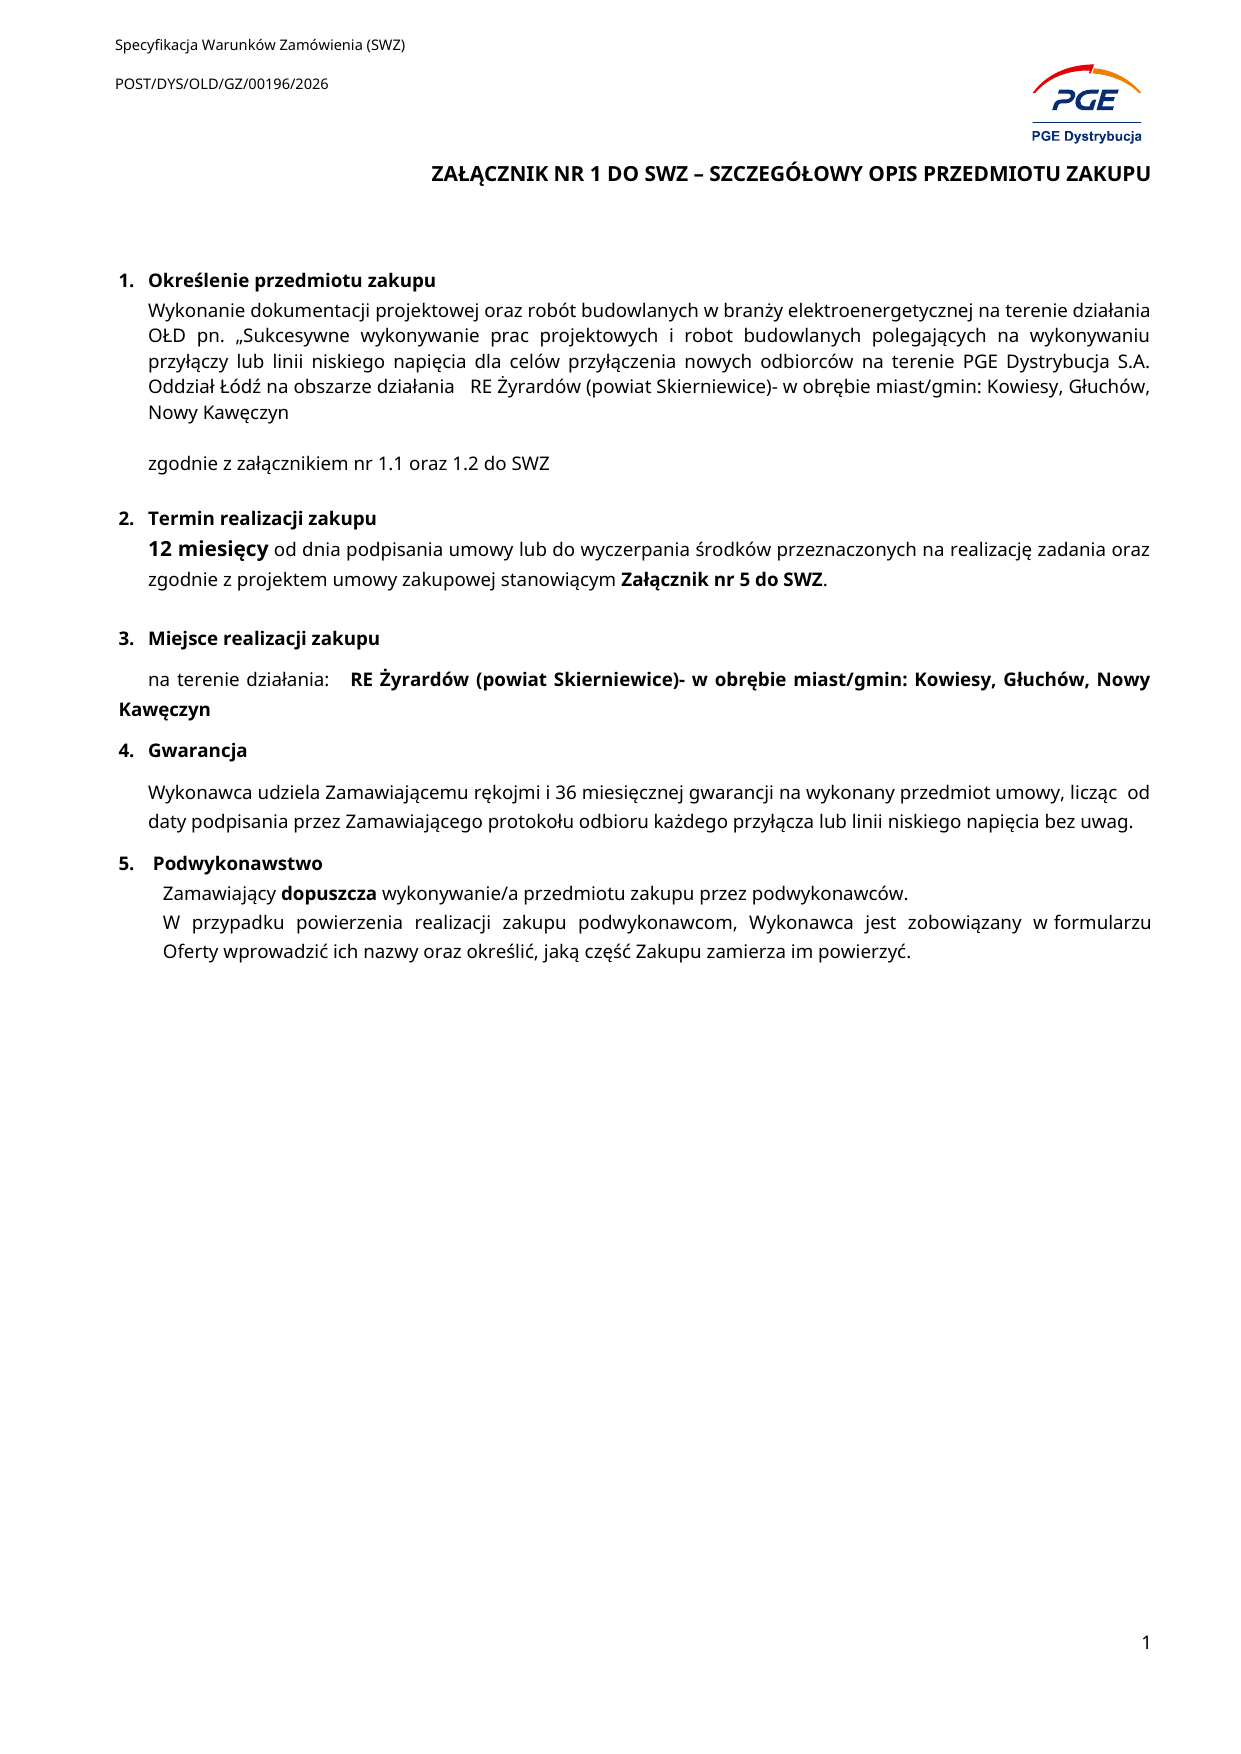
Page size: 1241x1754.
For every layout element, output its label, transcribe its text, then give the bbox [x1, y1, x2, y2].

text Wykonawca udziela Zamawiającemu rękojmi i 36 miesięcznej gwarancji na wykonany przedmiot umowy, licząc od daty podpisania przez Zamawiającego protokołu odbioru każdego przyłącza lub linii niskiego napięcia bez uwag. [148, 779, 1152, 834]
list Podwykonawstwo [118, 851, 1152, 876]
list 12 miesięcy od dnia podpisania umowy lub do wyczerpania środków przeznaczonych na realizację zadania oraz zgodnie z projektem umowy zakupowej stanowiącym Załącznik nr 5 do SWZ. [148, 534, 1152, 592]
text na terenie działania: RE Żyrardów (powiat Skierniewice)- w obrębie miast/gmin: Kowiesy, Głuchów, Nowy Kawęczyn [118, 667, 1152, 721]
list Gwarancja [118, 738, 1152, 763]
list Zamawiający dopuszcza wykonywanie/a przedmiotu zakupu przez podwykonawców. [163, 880, 1152, 905]
list Miejsce realizacji zakupu [118, 625, 1152, 650]
list Określenie przedmiotu zakupu [118, 268, 1152, 293]
list Termin realizacji zakupu [118, 505, 1152, 530]
list W przypadku powierzenia realizacji zakupu podwykonawcom, Wykonawca jest zobowiązany w formularzu Oferty wprowadzić ich nazwy oraz określić, jaką część Zakupu zamierza im powierzyć. [163, 909, 1152, 964]
list zgodnie z załącznikiem nr 1.1 oraz 1.2 do SWZ [148, 450, 1152, 476]
list Wykonanie dokumentacji projektowej oraz robót budowlanych w branży elektroenergetycznej na terenie działania OŁD pn. „Sukcesywne wykonywanie prac projektowych i robot budowlanych polegających na wykonywaniu przyłączy lub linii niskiego napięcia dla celów przyłączenia nowych odbiorców na terenie PGE Dystrybucja S.A. Oddział Łódź na obszarze działania RE Żyrardów (powiat Skierniewice)- w obrębie miast/gmin: Kowiesy, Głuchów, Nowy Kawęczyn [148, 297, 1152, 424]
text ZAŁĄCZNIK NR 1 DO SWZ – SZCZEGÓŁOWY OPIS PRZEDMIOTU ZAKUPU [118, 159, 1152, 187]
